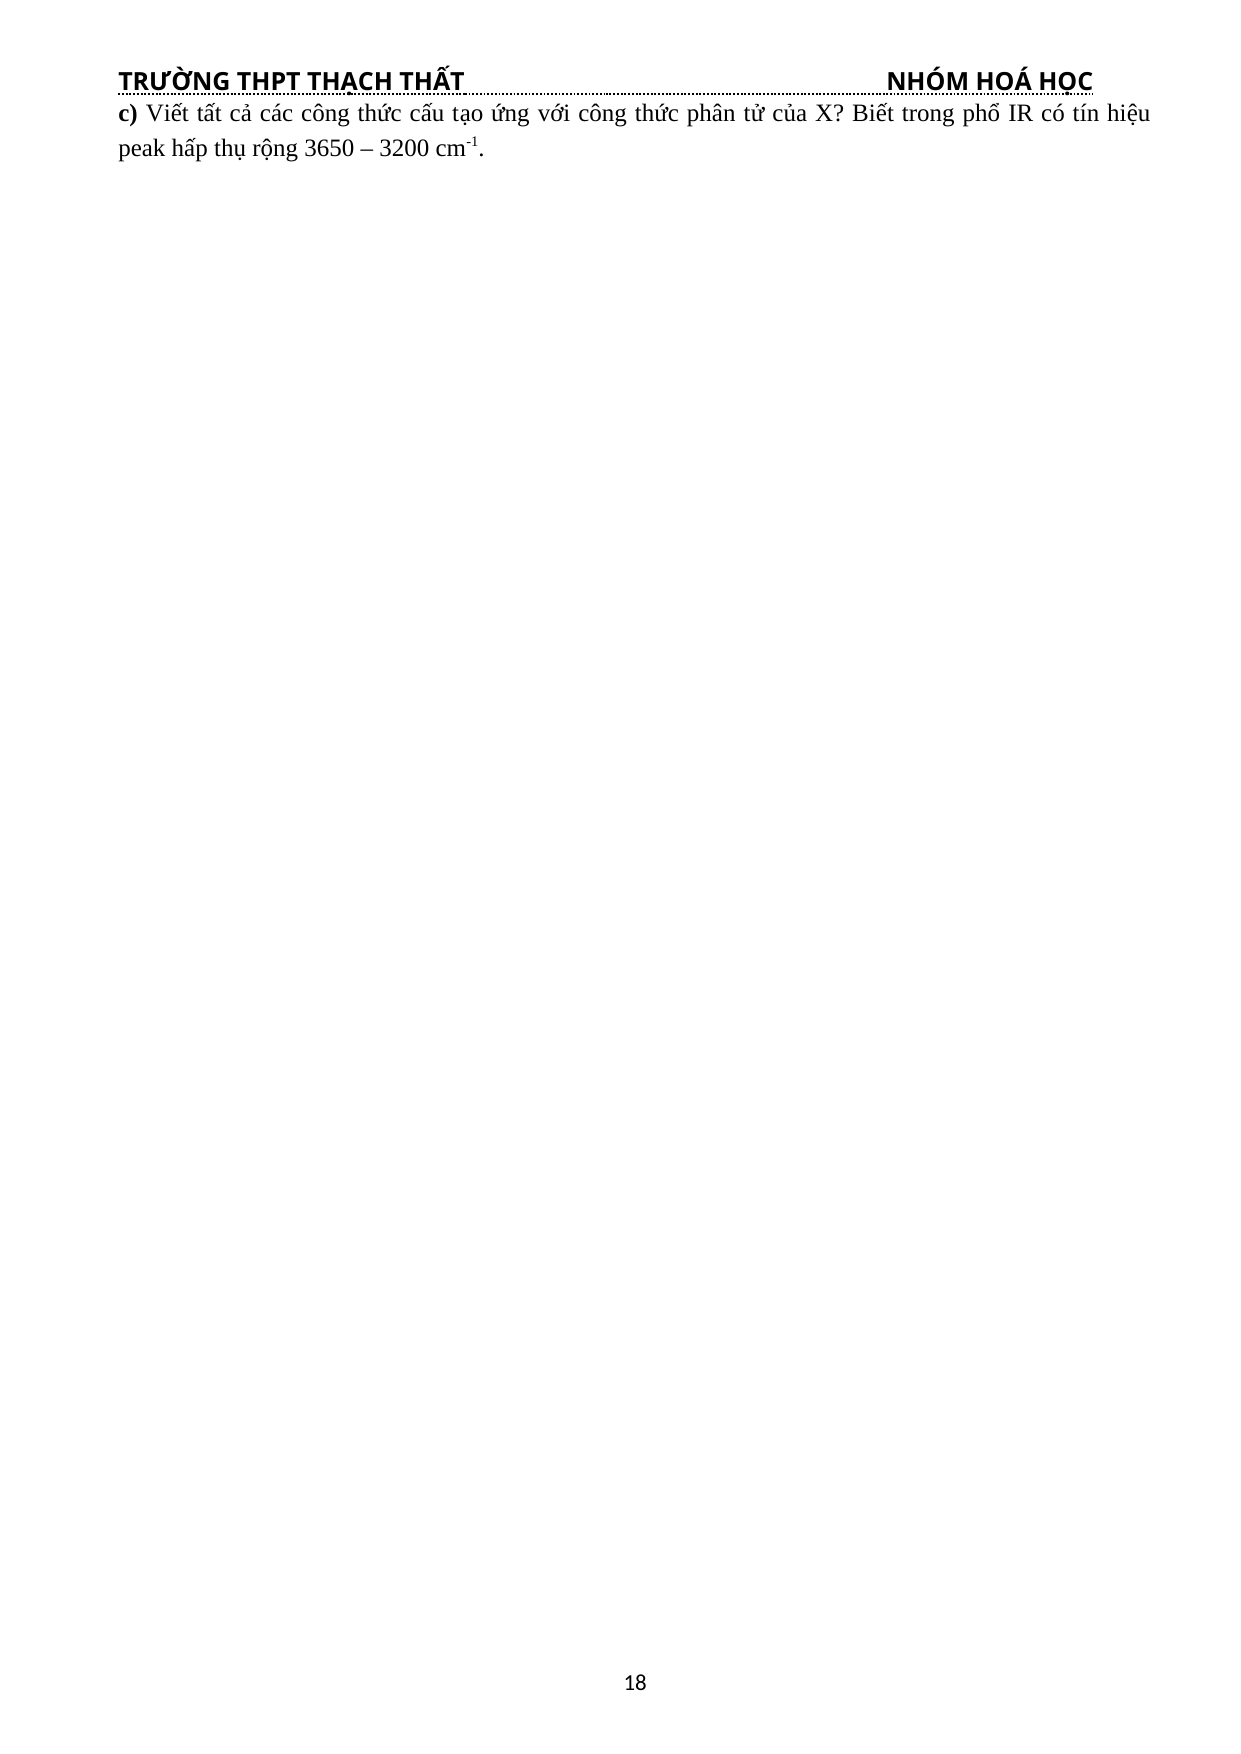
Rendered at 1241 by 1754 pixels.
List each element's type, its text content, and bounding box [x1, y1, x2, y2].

text c) Viết tất cả các công thức cấu tạo ứng với công thức phân tử của X? Biết trong phổ IR có tín hiệu peak hấp thụ rộng 3650 – 3200 cm-1. [118, 98, 1152, 161]
